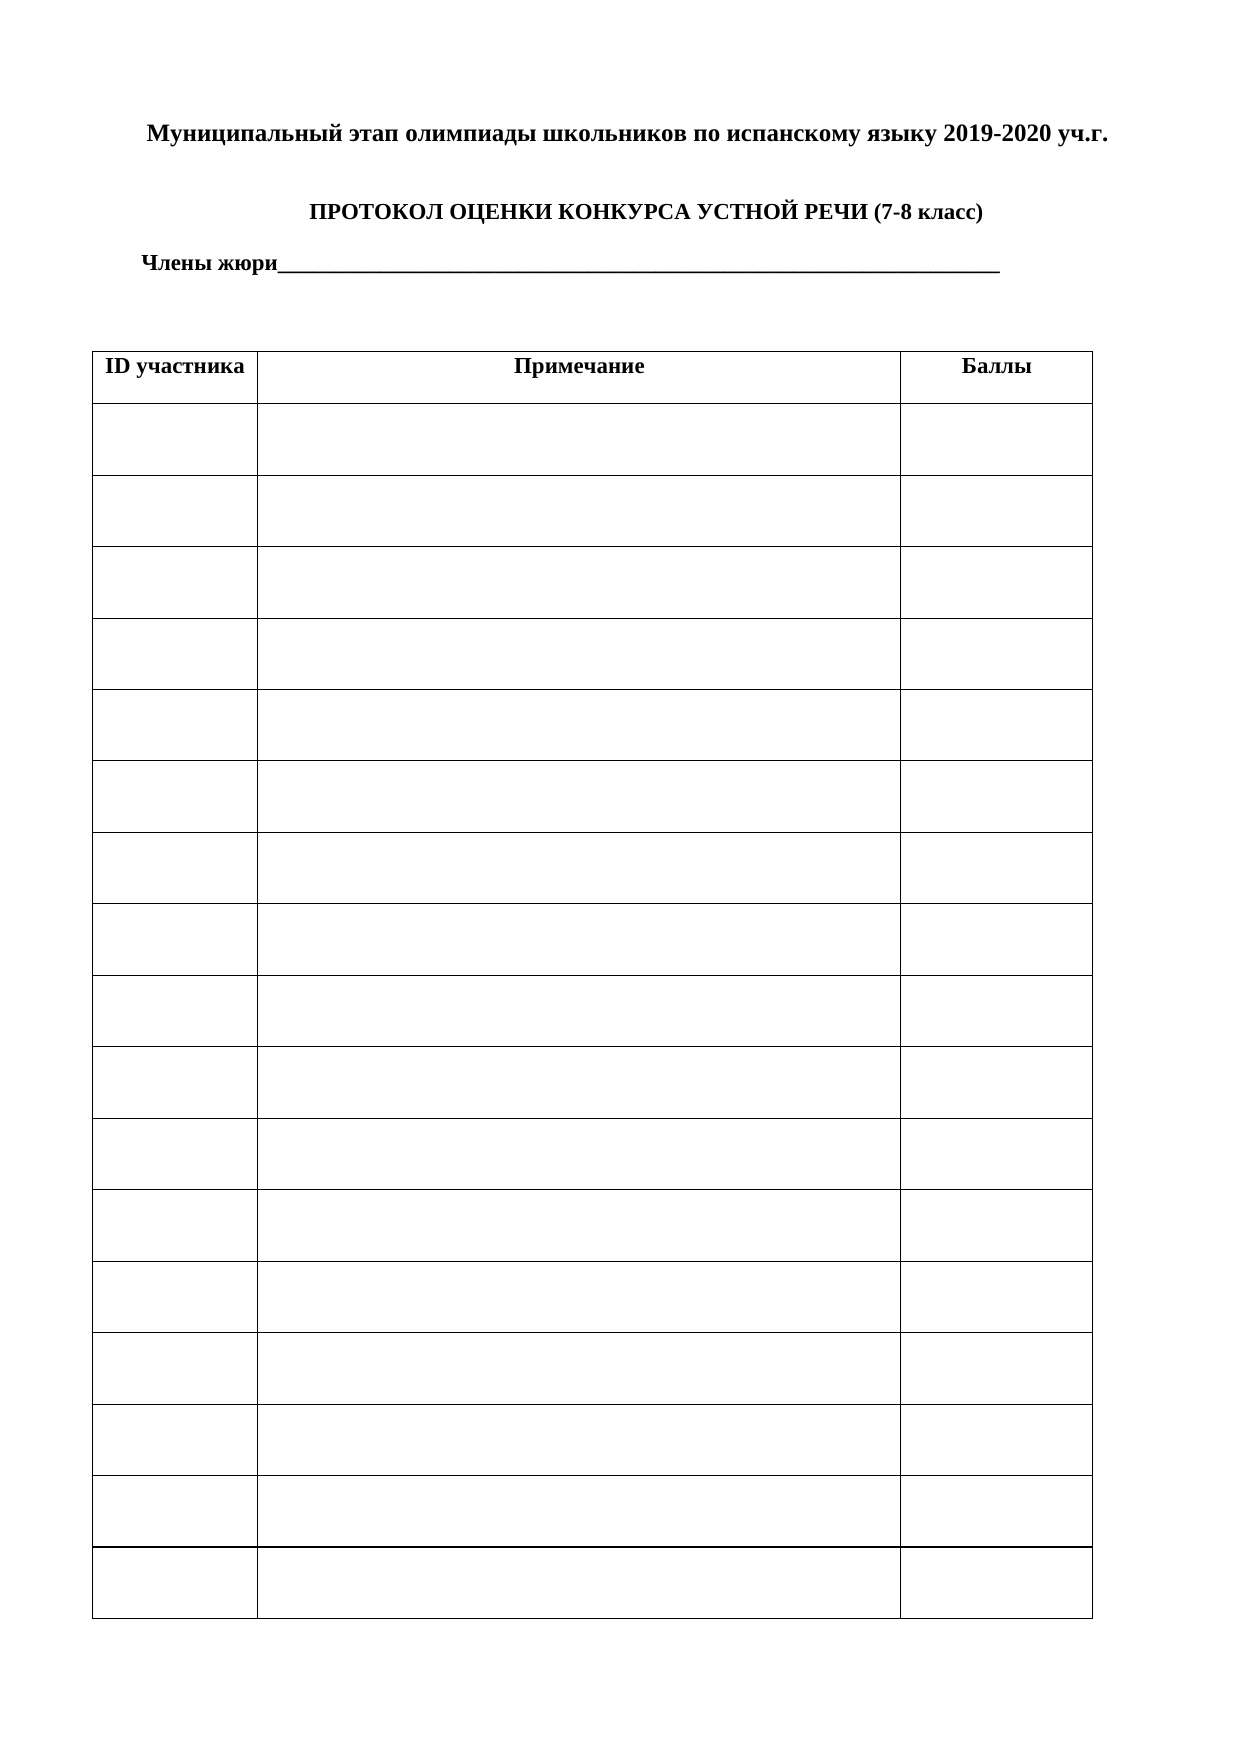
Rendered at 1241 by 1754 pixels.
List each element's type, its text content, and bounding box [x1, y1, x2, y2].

table_cell [901, 1548, 1092, 1618]
table_cell [901, 1476, 1092, 1546]
table_cell [93, 1405, 257, 1475]
table_cell [901, 690, 1092, 760]
table_cell [93, 476, 257, 546]
table_cell [93, 976, 257, 1046]
table_cell [93, 1548, 257, 1618]
table_cell [258, 476, 900, 546]
table_cell [93, 404, 257, 474]
table_cell [93, 761, 257, 832]
text Члены жюри_______________________________________________________________ [141, 249, 1152, 275]
table_cell [901, 833, 1092, 903]
table_cell [93, 1333, 257, 1403]
table_cell [901, 1047, 1092, 1118]
table_cell [258, 404, 900, 474]
table_cell [258, 833, 900, 903]
table_cell [901, 476, 1092, 546]
table_cell [901, 761, 1092, 832]
table_cell [258, 976, 900, 1046]
table_cell [901, 1119, 1092, 1189]
table_cell [901, 1333, 1092, 1403]
table_cell [258, 1333, 900, 1403]
table_cell [93, 690, 257, 760]
table_cell [901, 976, 1092, 1046]
table_cell [258, 1047, 900, 1118]
table_cell [258, 1548, 900, 1618]
table_cell [901, 404, 1092, 474]
table_cell [93, 547, 257, 617]
table_cell [93, 1190, 257, 1261]
text Муниципальный этап олимпиады школьников по испанскому языку 2019-2020 уч.г. [103, 118, 1152, 147]
table_cell [901, 1262, 1092, 1332]
table_header Примечание [258, 352, 900, 403]
table_header ID участника [93, 352, 257, 403]
table_cell [93, 904, 257, 975]
table_cell [93, 1119, 257, 1189]
table_cell [258, 690, 900, 760]
table_cell [901, 547, 1092, 617]
table_cell [258, 1119, 900, 1189]
table_cell [258, 904, 900, 975]
table_cell [93, 1047, 257, 1118]
table_cell [93, 1476, 257, 1546]
table_cell [901, 1190, 1092, 1261]
table_cell [258, 1190, 900, 1261]
table_cell [901, 619, 1092, 689]
table_cell [901, 1405, 1092, 1475]
text ПРОТОКОЛ ОЦЕНКИ КОНКУРСА УСТНОЙ РЕЧИ (7-8 класс) [141, 198, 1152, 224]
table_cell [93, 1262, 257, 1332]
table_cell [93, 619, 257, 689]
table_cell [258, 761, 900, 832]
table_cell [258, 1476, 900, 1546]
table_cell [901, 904, 1092, 975]
table_cell [258, 1405, 900, 1475]
table_header Баллы [901, 352, 1092, 403]
table_cell [258, 619, 900, 689]
table_cell [93, 833, 257, 903]
table_cell [258, 547, 900, 617]
table_cell [258, 1262, 900, 1332]
